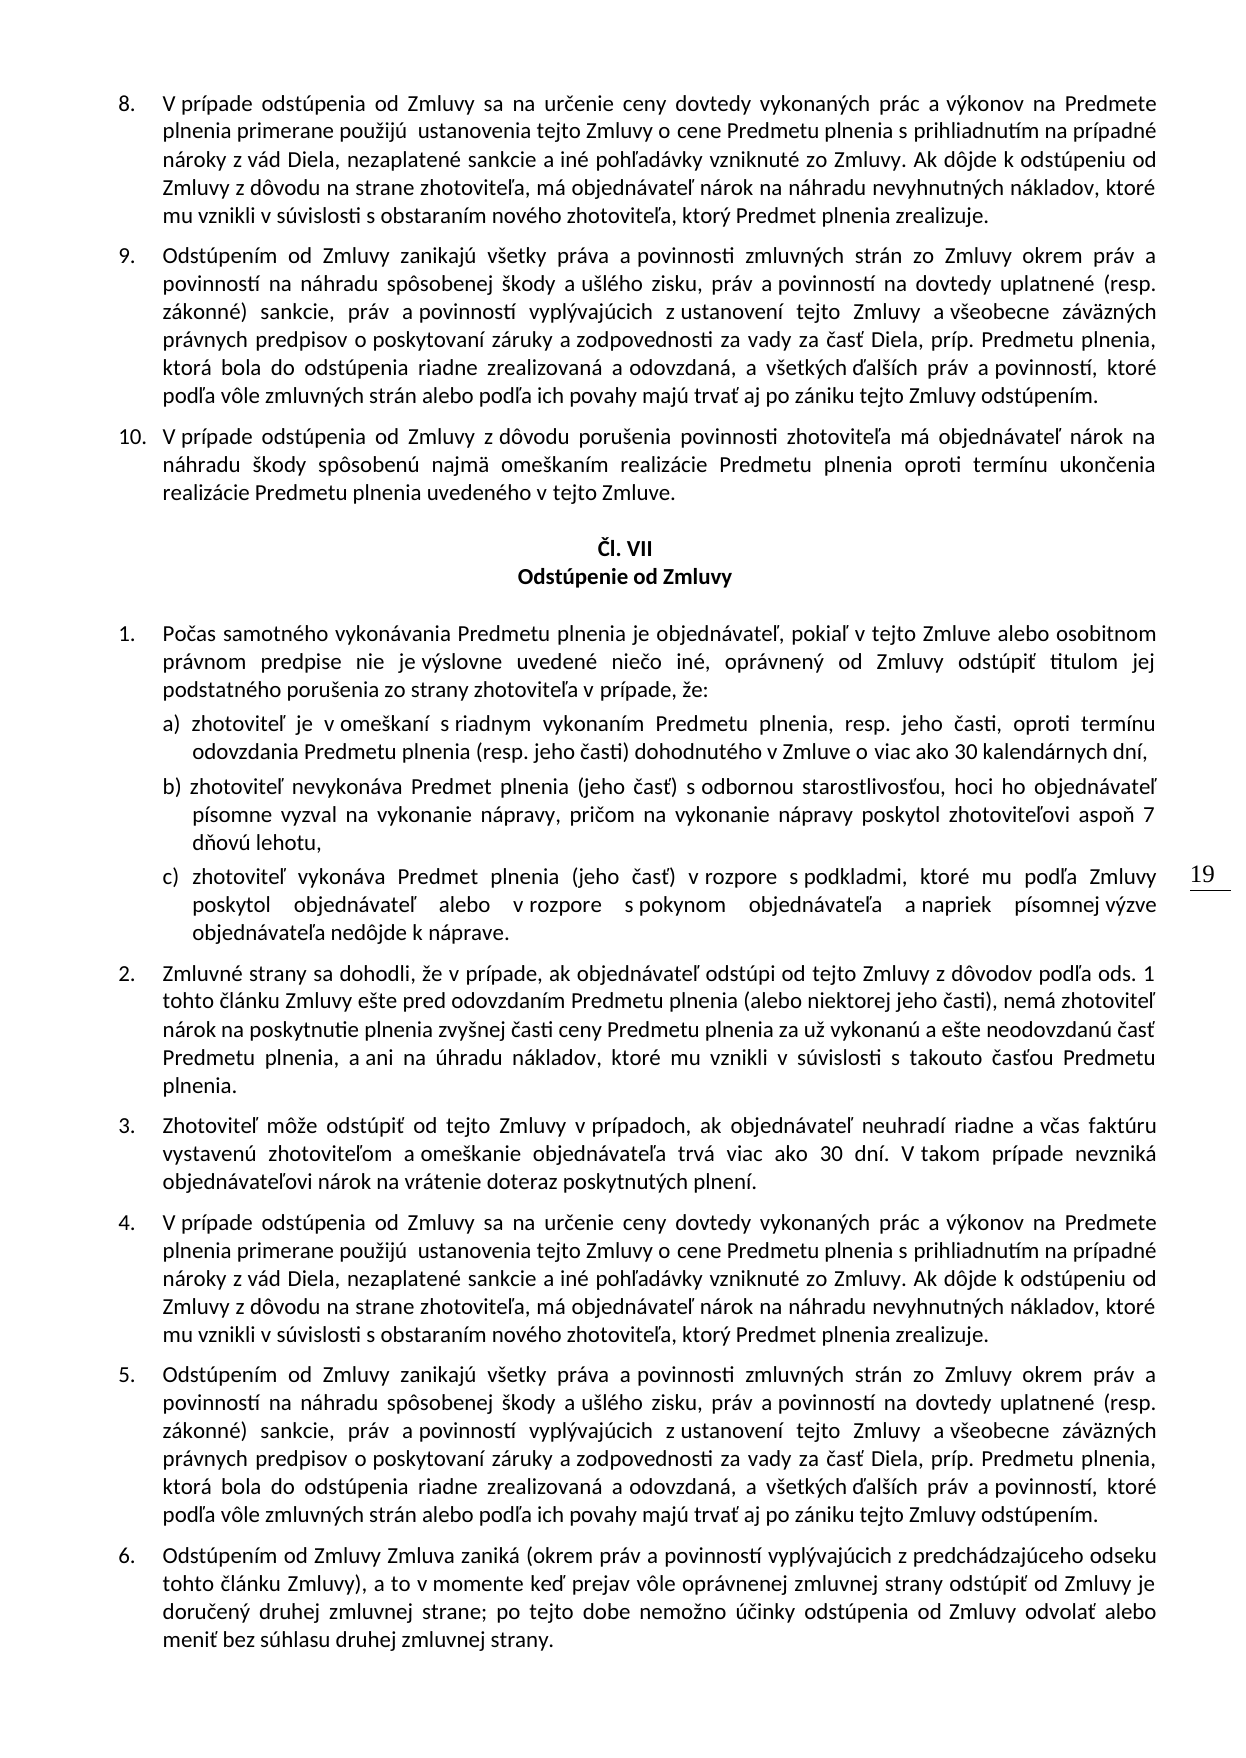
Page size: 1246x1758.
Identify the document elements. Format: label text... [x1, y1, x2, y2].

text a) zhotoviteľ je v omeškaní s riadnym vykonaním Predmetu plnenia, resp. jeho časti, oproti termínu odovzdania Predmetu plnenia (resp. jeho časti) dohodnutého v Zmluve o viac ako 30 kalendárnych dní, [162, 709, 1157, 766]
list Zmluvné strany sa dohodli, že v prípade, ak objednávateľ odstúpi od tejto Zmluvy z dôvodov podľa ods. 1 tohto článku Zmluvy ešte pred odovzdaním Predmetu plnenia (alebo niektorej jeho časti), nemá zhotoviteľ nárok na poskytnutie plnenia zvyšnej časti ceny Predmetu plnenia za už vykonanú a ešte neodovzdanú časť Predmetu plnenia, a ani na úhradu nákladov, ktoré mu vznikli v súvislosti s takouto časťou Predmetu plnenia. [118, 959, 1157, 1099]
list Odstúpením od Zmluvy zanikajú všetky práva a povinnosti zmluvných strán zo Zmluvy okrem práv a povinností na náhradu spôsobenej škody a ušlého zisku, práv a povinností na dovtedy uplatnené (resp. zákonné) sankcie, práv a povinností vyplývajúcich z ustanovení tejto Zmluvy a všeobecne záväzných právnych predpisov o poskytovaní záruky a zodpovednosti za vady za časť Diela, príp. Predmetu plnenia, ktorá bola do odstúpenia riadne zrealizovaná a odovzdaná, a všetkých ďalších práv a povinností, ktoré podľa vôle zmluvných strán alebo podľa ich povahy majú trvať aj po zániku tejto Zmluvy odstúpením. [118, 241, 1157, 409]
list Zhotoviteľ môže odstúpiť od tejto Zmluvy v prípadoch, ak objednávateľ neuhradí riadne a včas faktúru vystavenú zhotoviteľom a omeškanie objednávateľa trvá viac ako 30 dní. V takom prípade nevzniká objednávateľovi nárok na vrátenie doteraz poskytnutých plnení. [118, 1111, 1157, 1195]
text Čl. VII [118, 534, 1132, 562]
text b) zhotoviteľ nevykonáva Predmet plnenia (jeho časť) s odbornou starostlivosťou, hoci ho objednávateľ písomne vyzval na vykonanie nápravy, pričom na vykonanie nápravy poskytol zhotoviteľovi aspoň 7 dňovú lehotu, [162, 772, 1157, 856]
text Odstúpenie od Zmluvy [118, 562, 1132, 590]
list V prípade odstúpenia od Zmluvy sa na určenie ceny dovtedy vykonaných prác a výkonov na Predmete plnenia primerane použijú ustanovenia tejto Zmluvy o cene Predmetu plnenia s prihliadnutím na prípadné nároky z vád Diela, nezaplatené sankcie a iné pohľadávky vzniknuté zo Zmluvy. Ak dôjde k odstúpeniu od Zmluvy z dôvodu na strane zhotoviteľa, má objednávateľ nárok na náhradu nevyhnutných nákladov, ktoré mu vznikli v súvislosti s obstaraním nového zhotoviteľa, ktorý Predmet plnenia zrealizuje. [118, 1208, 1157, 1348]
list Odstúpením od Zmluvy Zmluva zaniká (okrem práv a povinností vyplývajúcich z predchádzajúceho odseku tohto článku Zmluvy), a to v momente keď prejav vôle oprávnenej zmluvnej strany odstúpiť od Zmluvy je doručený druhej zmluvnej strane; po tejto dobe nemožno účinky odstúpenia od Zmluvy odvolať alebo meniť bez súhlasu druhej zmluvnej strany. [118, 1541, 1157, 1653]
list V prípade odstúpenia od Zmluvy sa na určenie ceny dovtedy vykonaných prác a výkonov na Predmete plnenia primerane použijú ustanovenia tejto Zmluvy o cene Predmetu plnenia s prihliadnutím na prípadné nároky z vád Diela, nezaplatené sankcie a iné pohľadávky vzniknuté zo Zmluvy. Ak dôjde k odstúpeniu od Zmluvy z dôvodu na strane zhotoviteľa, má objednávateľ nárok na náhradu nevyhnutných nákladov, ktoré mu vznikli v súvislosti s obstaraním nového zhotoviteľa, ktorý Predmet plnenia zrealizuje. [118, 89, 1157, 229]
list V prípade odstúpenia od Zmluvy z dôvodu porušenia povinnosti zhotoviteľa má objednávateľ nárok na náhradu škody spôsobenú najmä omeškaním realizácie Predmetu plnenia oproti termínu ukončenia realizácie Predmetu plnenia uvedeného v tejto Zmluve. [118, 422, 1157, 506]
list Počas samotného vykonávania Predmetu plnenia je objednávateľ, pokiaľ v tejto Zmluve alebo osobitnom právnom predpise nie je výslovne uvedené niečo iné, oprávnený od Zmluvy odstúpiť titulom jej podstatného porušenia zo strany zhotoviteľa v prípade, že: [118, 619, 1157, 703]
list Odstúpením od Zmluvy zanikajú všetky práva a povinnosti zmluvných strán zo Zmluvy okrem práv a povinností na náhradu spôsobenej škody a ušlého zisku, práv a povinností na dovtedy uplatnené (resp. zákonné) sankcie, práv a povinností vyplývajúcich z ustanovení tejto Zmluvy a všeobecne záväzných právnych predpisov o poskytovaní záruky a zodpovednosti za vady za časť Diela, príp. Predmetu plnenia, ktorá bola do odstúpenia riadne zrealizovaná a odovzdaná, a všetkých ďalších práv a povinností, ktoré podľa vôle zmluvných strán alebo podľa ich povahy majú trvať aj po zániku tejto Zmluvy odstúpením. [118, 1360, 1157, 1528]
text c) zhotoviteľ vykonáva Predmet plnenia (jeho časť) v rozpore s podkladmi, ktoré mu podľa Zmluvy poskytol objednávateľ alebo v rozpore s pokynom objednávateľa a napriek písomnej výzve objednávateľa nedôjde k náprave. [162, 862, 1157, 946]
